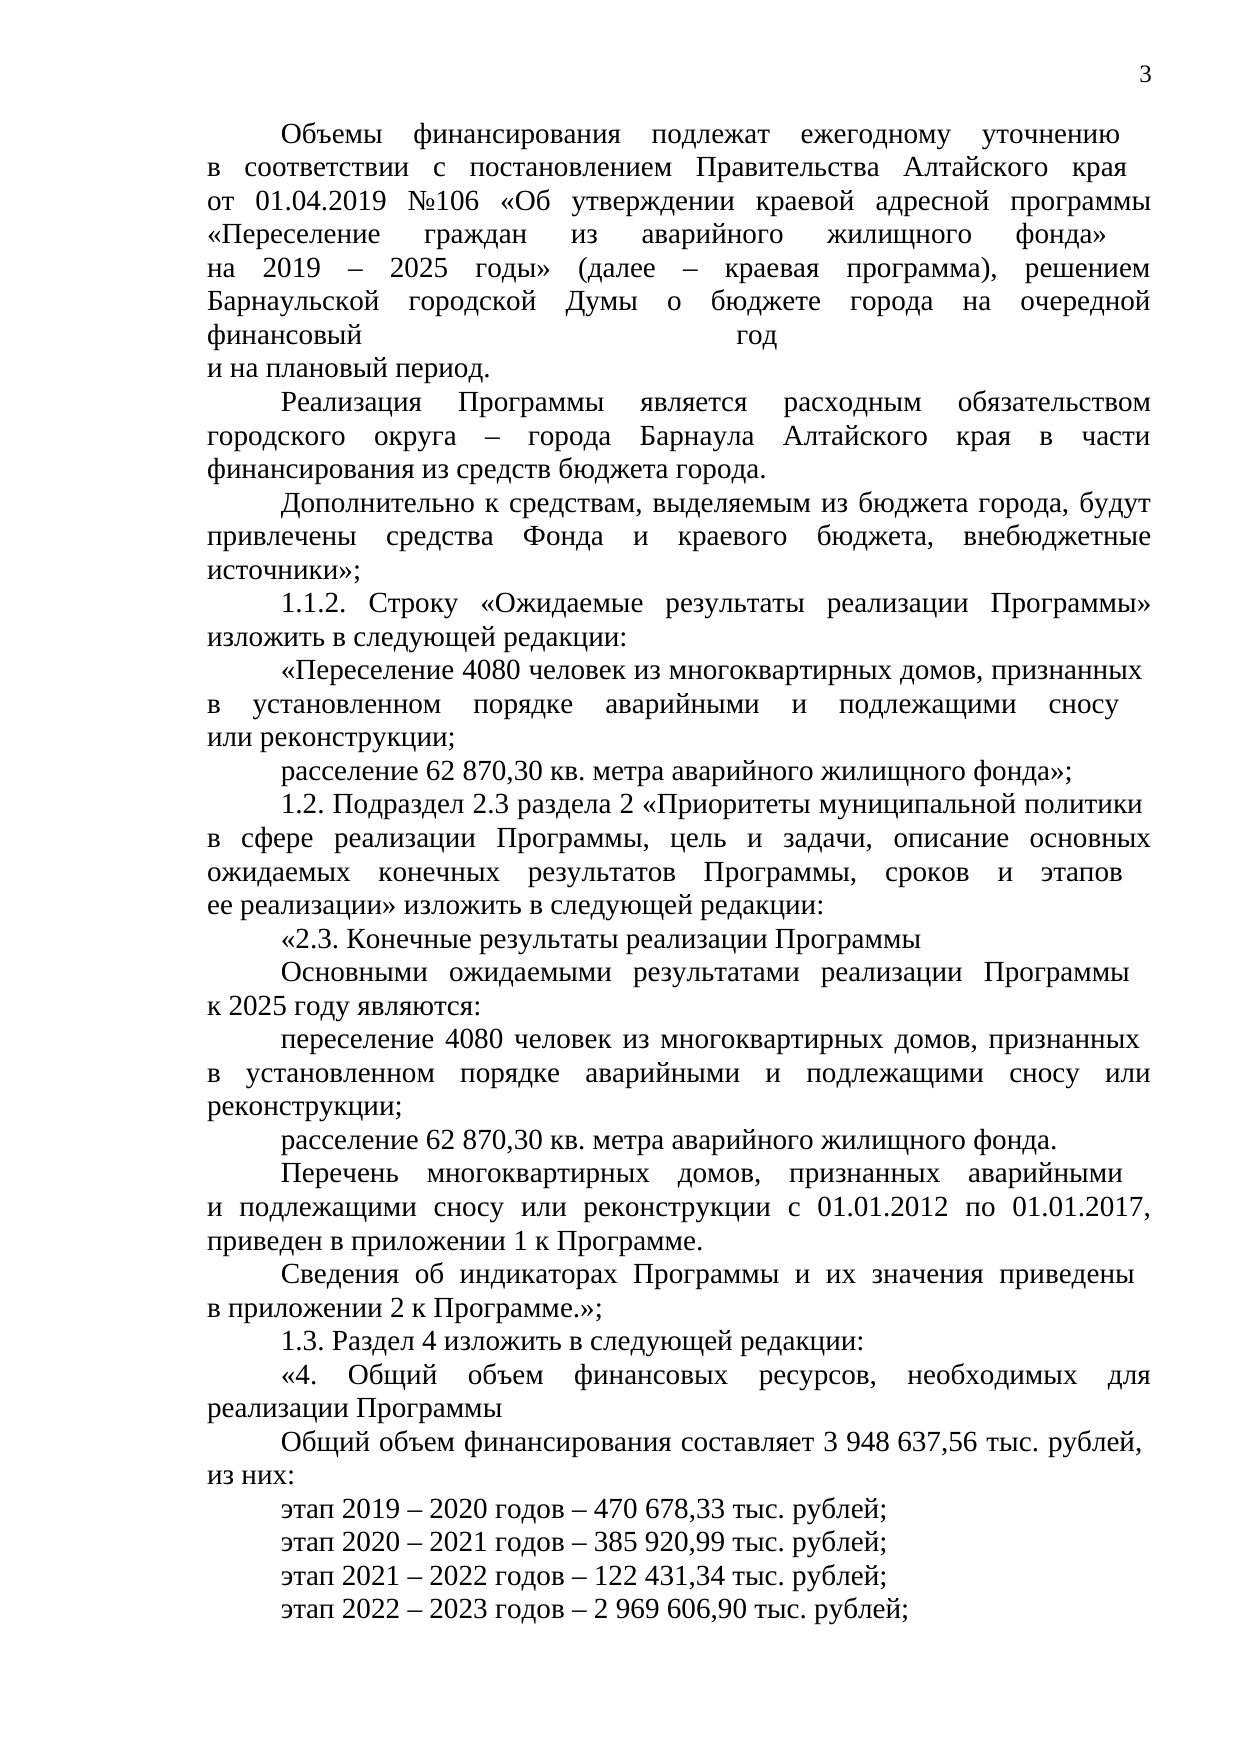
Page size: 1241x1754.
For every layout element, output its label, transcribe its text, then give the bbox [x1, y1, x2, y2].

text Основными ожидаемыми результатами реализации Программы к 2025 году являются: [207, 954, 1152, 1021]
text Перечень многоквартирных домов, признанных аварийными и подлежащими сносу или реконструкции с 01.01.2012 по 01.01.2017, приведен в приложении 1 к Программе. [207, 1156, 1152, 1256]
text «2.3. Конечные результаты реализации Программы [207, 921, 1152, 954]
text переселение 4080 человек из многоквартирных домов, признанных в установленном порядке аварийными и подлежащими сносу или реконструкции; [207, 1021, 1152, 1122]
text расселение 62 870,30 кв. метра аварийного жилищного фонда»; [207, 753, 1152, 787]
text этап 2021 – 2022 годов – 122 431,34 тыс. рублей; [207, 1558, 1152, 1592]
text 1.2. Подраздел 2.3 раздела 2 «Приоритеты муниципальной политики в сфере реализации Программы, цель и задачи, описание основных ожидаемых конечных результатов Программы, сроков и этапов ее реализации» изложить в следующей редакции: [207, 787, 1152, 921]
text Реализация Программы является расходным обязательством городского округа – города Барнаула Алтайского края в части финансирования из средств бюджета города. [207, 384, 1152, 485]
text этап 2020 – 2021 годов – 385 920,99 тыс. рублей; [207, 1524, 1152, 1558]
text Общий объем финансирования составляет 3 948 637,56 тыс. рублей, из них: [207, 1424, 1152, 1491]
text «4. Общий объем финансовых ресурсов, необходимых для реализации Программы [207, 1357, 1152, 1424]
text этап 2019 – 2020 годов – 470 678,33 тыс. рублей; [207, 1491, 1152, 1524]
text Сведения об индикаторах Программы и их значения приведены в приложении 2 к Программе.»; [207, 1256, 1152, 1323]
text Объемы финансирования подлежат ежегодному уточнению в соответствии с постановлением Правительства Алтайского края от 01.04.2019 №106 «Об утверждении краевой адресной программы «Переселение граждан из аварийного жилищного фонда» на 2019 – 2025 годы» (далее – краевая программа), решением Барнаульской городской Думы о бюджете города на очередной финансовый год и на плановый период. [207, 116, 1152, 384]
text 1.3. Раздел 4 изложить в следующей редакции: [207, 1323, 1152, 1357]
text «Переселение 4080 человек из многоквартирных домов, признанных в установленном порядке аварийными и подлежащими сносу или реконструкции; [207, 652, 1152, 753]
text этап 2022 – 2023 годов – 2 969 606,90 тыс. рублей; [207, 1592, 1152, 1625]
text расселение 62 870,30 кв. метра аварийного жилищного фонда. [207, 1122, 1152, 1156]
text Дополнительно к средствам, выделяемым из бюджета города, будут привлечены средства Фонда и краевого бюджета, внебюджетные источники»; [207, 485, 1152, 585]
text 1.1.2. Строку «Ожидаемые результаты реализации Программы» изложить в следующей редакции: [207, 585, 1152, 652]
